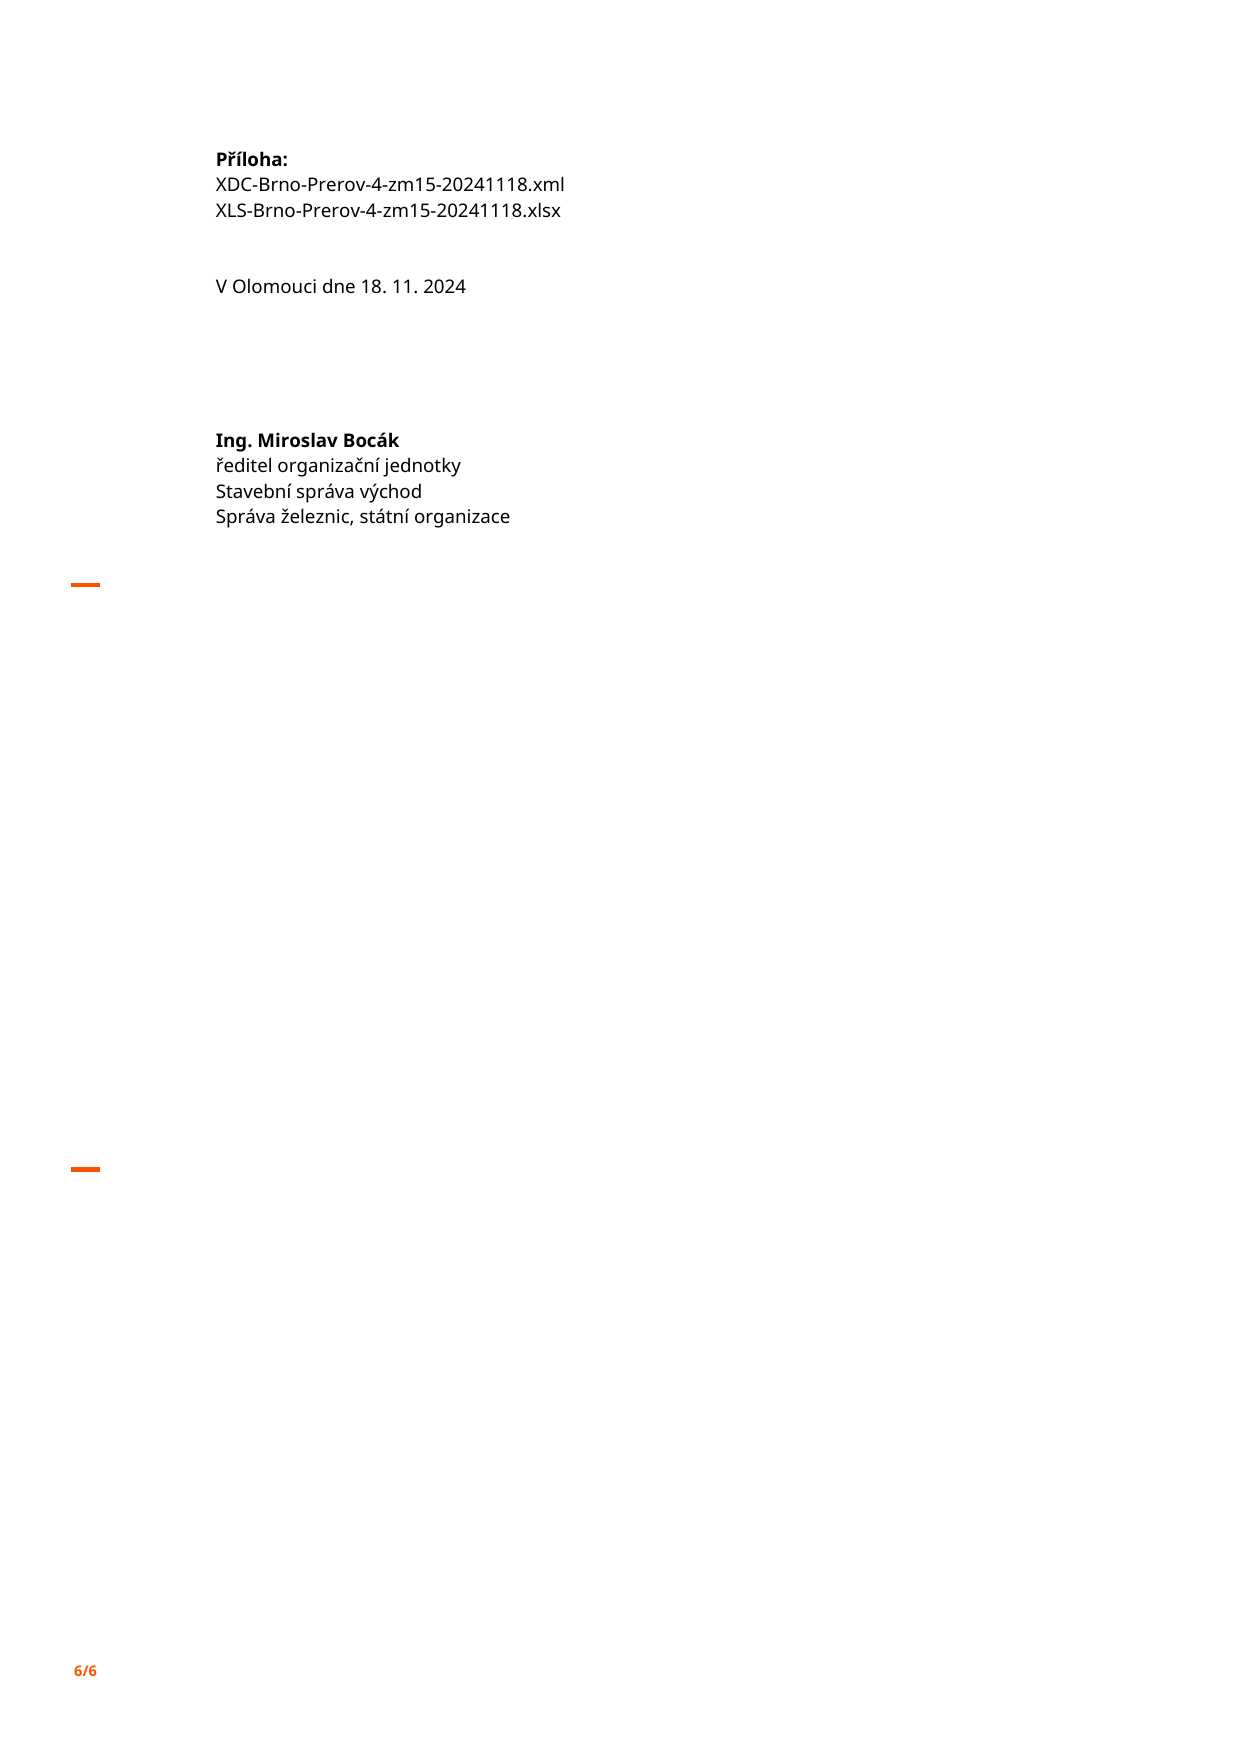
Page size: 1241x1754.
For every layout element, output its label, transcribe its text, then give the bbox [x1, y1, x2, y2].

text XDC-Brno-Prerov-4-zm15-20241118.xml [216, 172, 1122, 197]
text Ing. Miroslav Bocák [216, 427, 1122, 452]
text XLS-Brno-Prerov-4-zm15-20241118.xlsx [216, 197, 1122, 223]
text V Olomouci dne 18. 11. 2024 [216, 274, 1122, 299]
text ředitel organizační jednotky [216, 452, 1122, 478]
text Stavební správa východ [216, 478, 1122, 503]
text Příloha: [216, 146, 1122, 172]
text Správa železnic, státní organizace [216, 503, 1122, 529]
